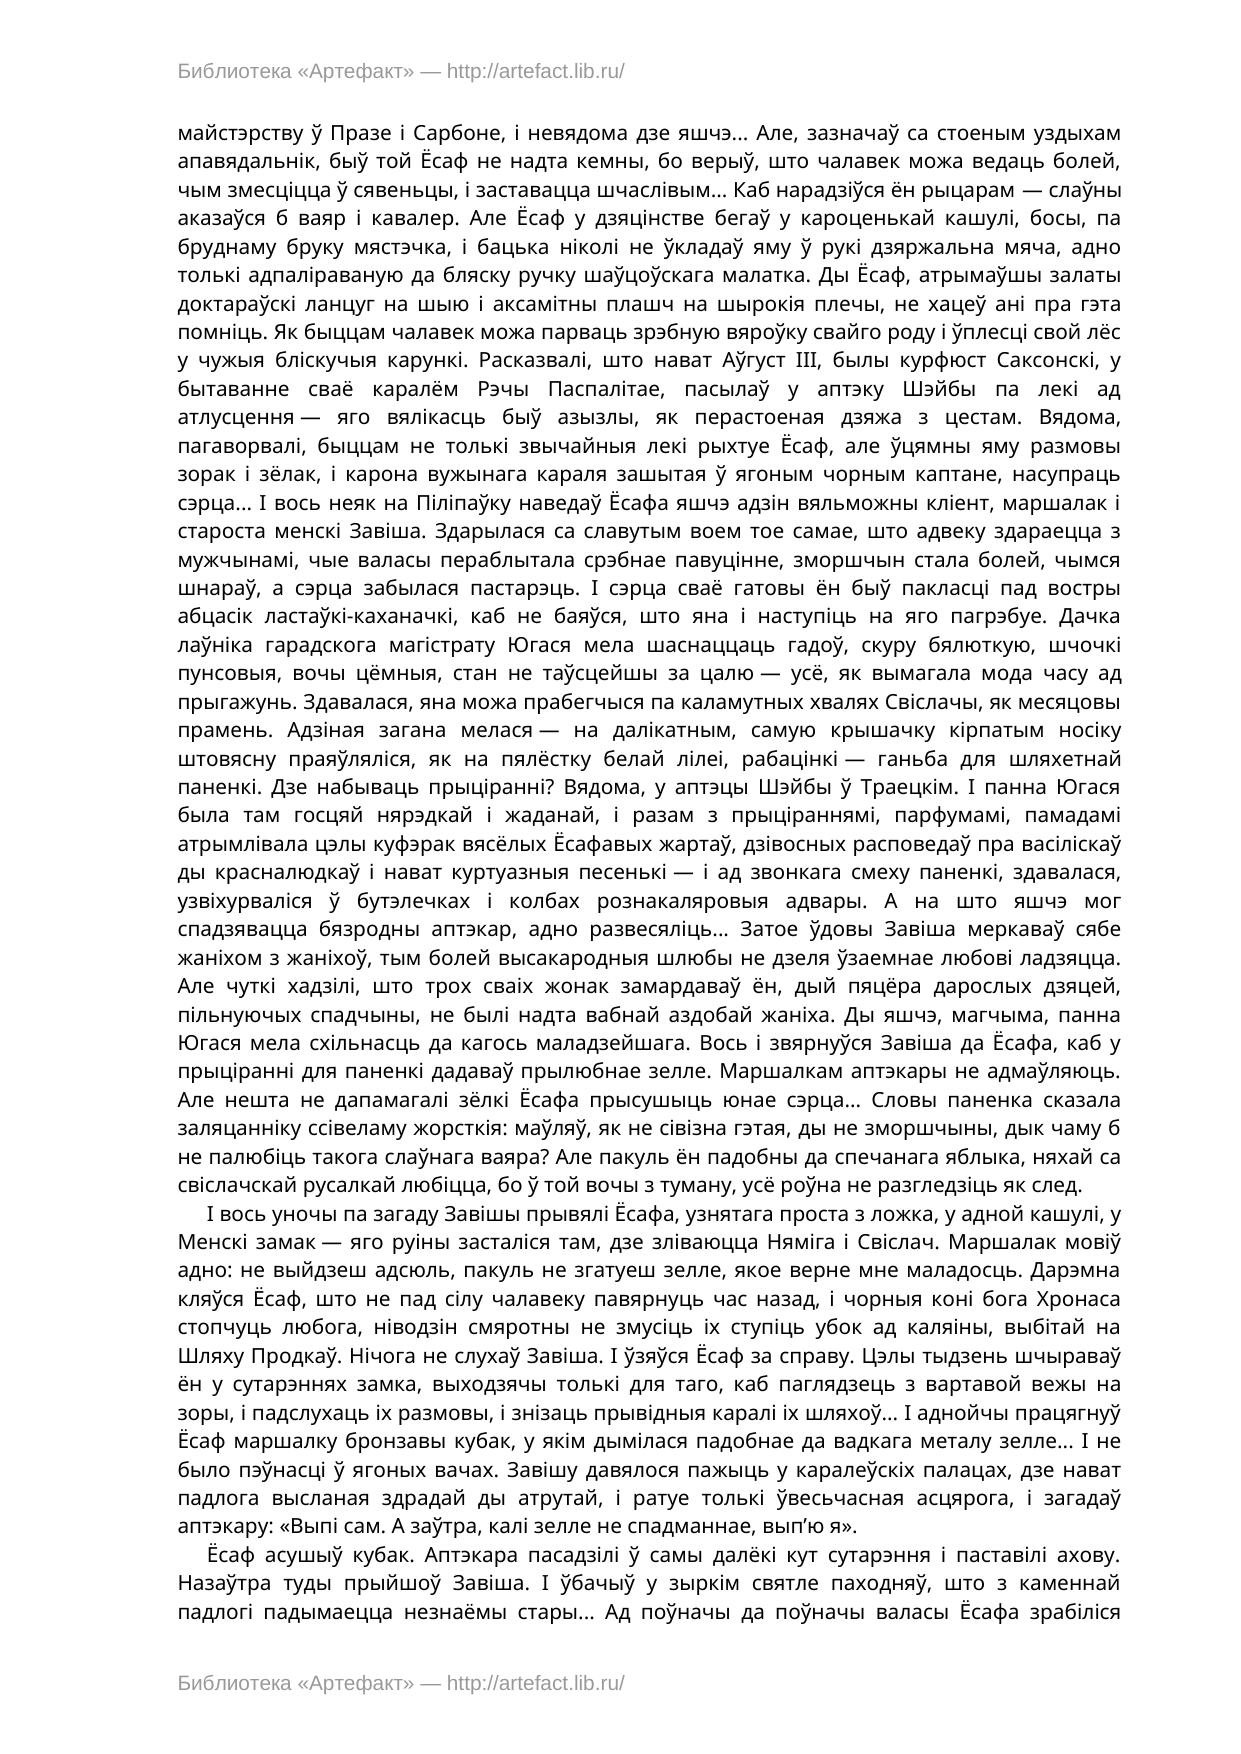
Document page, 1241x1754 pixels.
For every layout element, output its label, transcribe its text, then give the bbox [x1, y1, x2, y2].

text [177, 118, 1122, 1199]
text І вось уночы па загаду Завішы прывялі Ёсафа, узнятага проста з ложка, у адной кашулі, у Менскі замак — яго руіны засталіся там, дзе зліваюцца Няміга і Свіслач. Маршалак мовіў адно: не выйдзеш адсюль, пакуль не згатуеш зелле, якое верне мне маладосць. Дарэмна кляўся Ёсаф, што не пад сілу чалавеку павярнуць час назад, і чорныя коні бога Хронаса стопчуць любога, ніводзін смяротны не змусіць іх ступіць убок ад каляіны, выбітай на Шляху Продкаў. Нічога не слухаў Завіша. І ўзяўся Ёсаф за справу. Цэлы тыдзень шчыраваў ён у сутарэннях замка, выходзячы толькі для таго, каб паглядзець з вартавой вежы на зоры, і падслухаць іх размовы, і знізаць прывідныя каралі іх шляхоў... І аднойчы працягнуў Ёсаф маршалку бронзавы кубак, у якім дымілася падобнае да вадкага металу зелле... І не было пэўнасці ў ягоных вачах. Завішу давялося пажыць у каралеўскіх палацах, дзе нават падлога высланая здрадай ды атрутай, і ратуе толькі ўвесьчасная асцярога, і загадаў аптэкару: «Выпі сам. А заўтра, калі зелле не спадманнае, вып’ю я». [177, 1199, 1122, 1540]
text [177, 1540, 1122, 1625]
